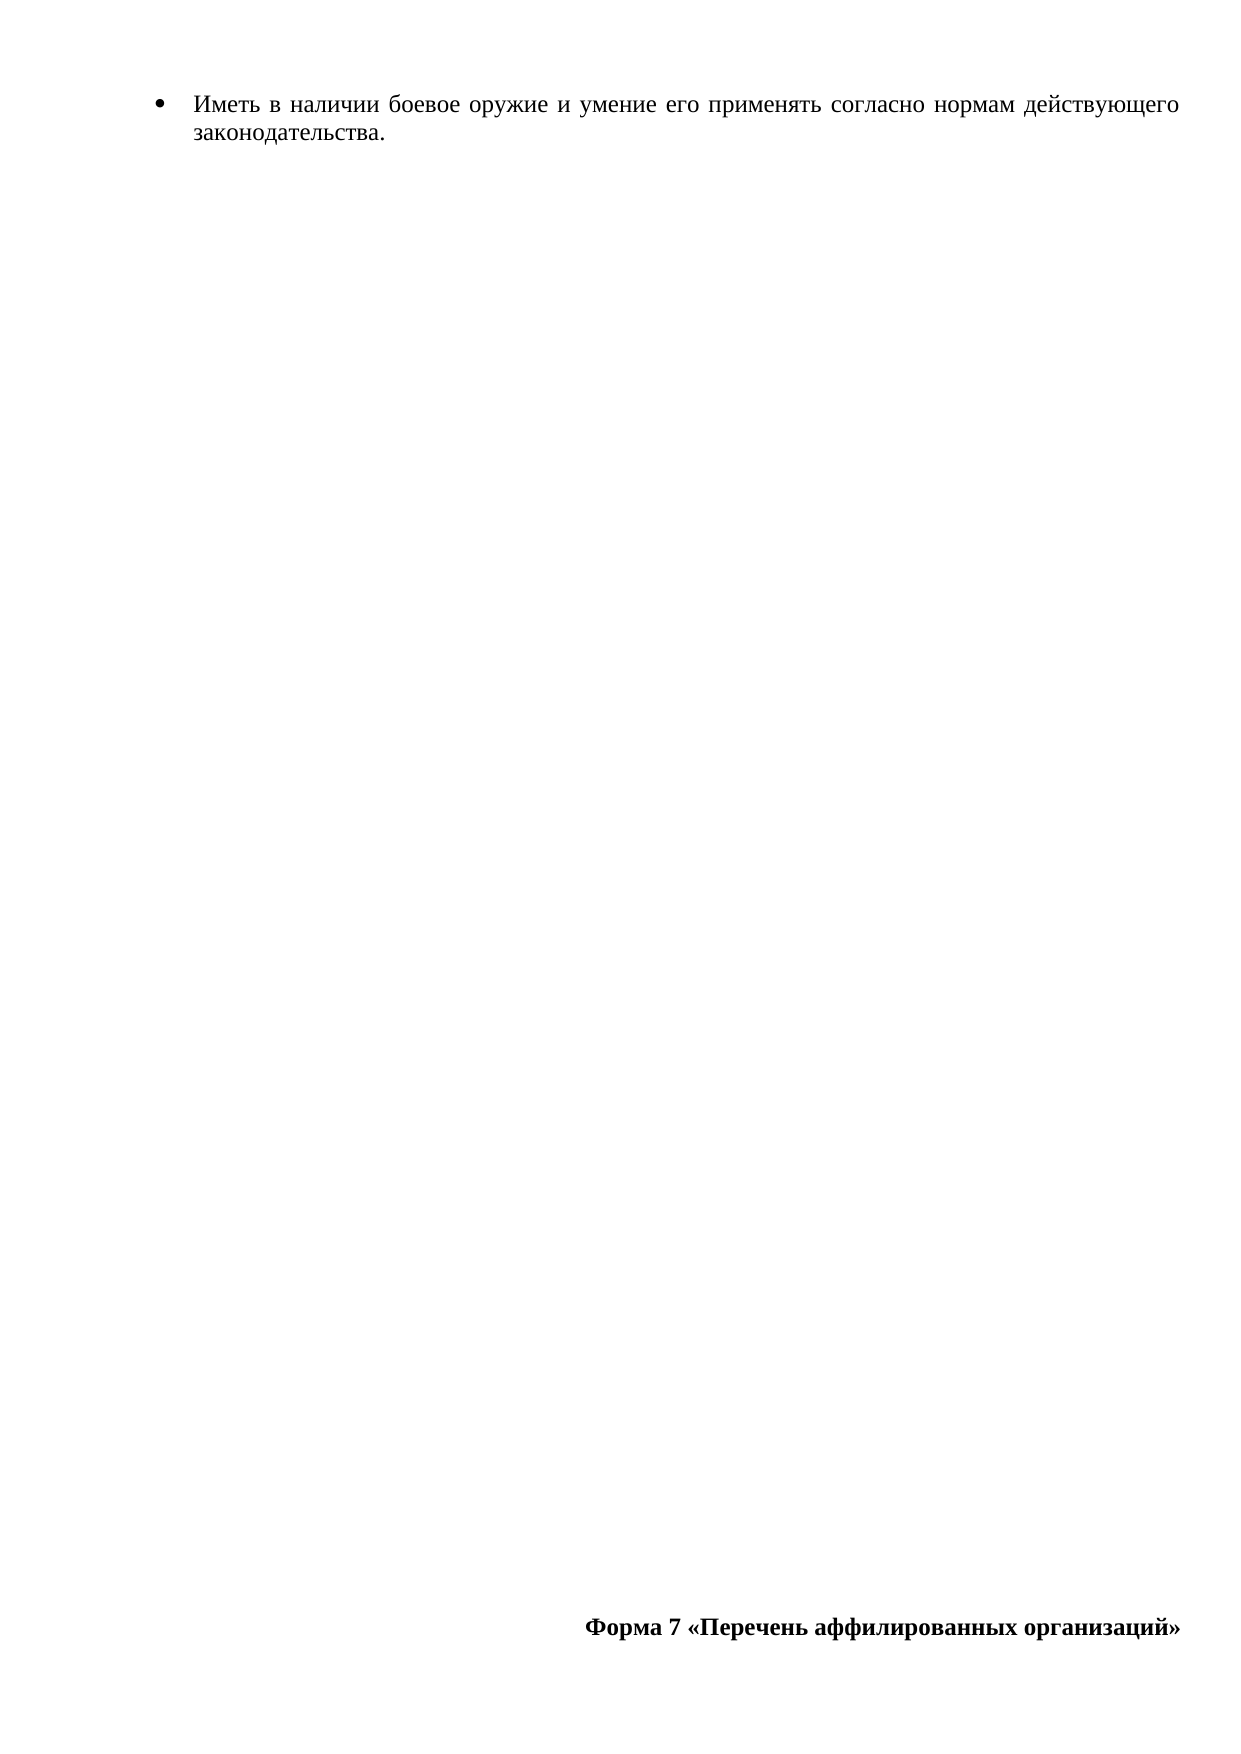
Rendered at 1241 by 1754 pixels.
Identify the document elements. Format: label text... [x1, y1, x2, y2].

text Форма 7 «Перечень аффилированных организаций» [118, 1612, 1181, 1641]
list Иметь в наличии боевое оружие и умение его применять согласно нормам действующего законодательства. [156, 89, 1181, 146]
